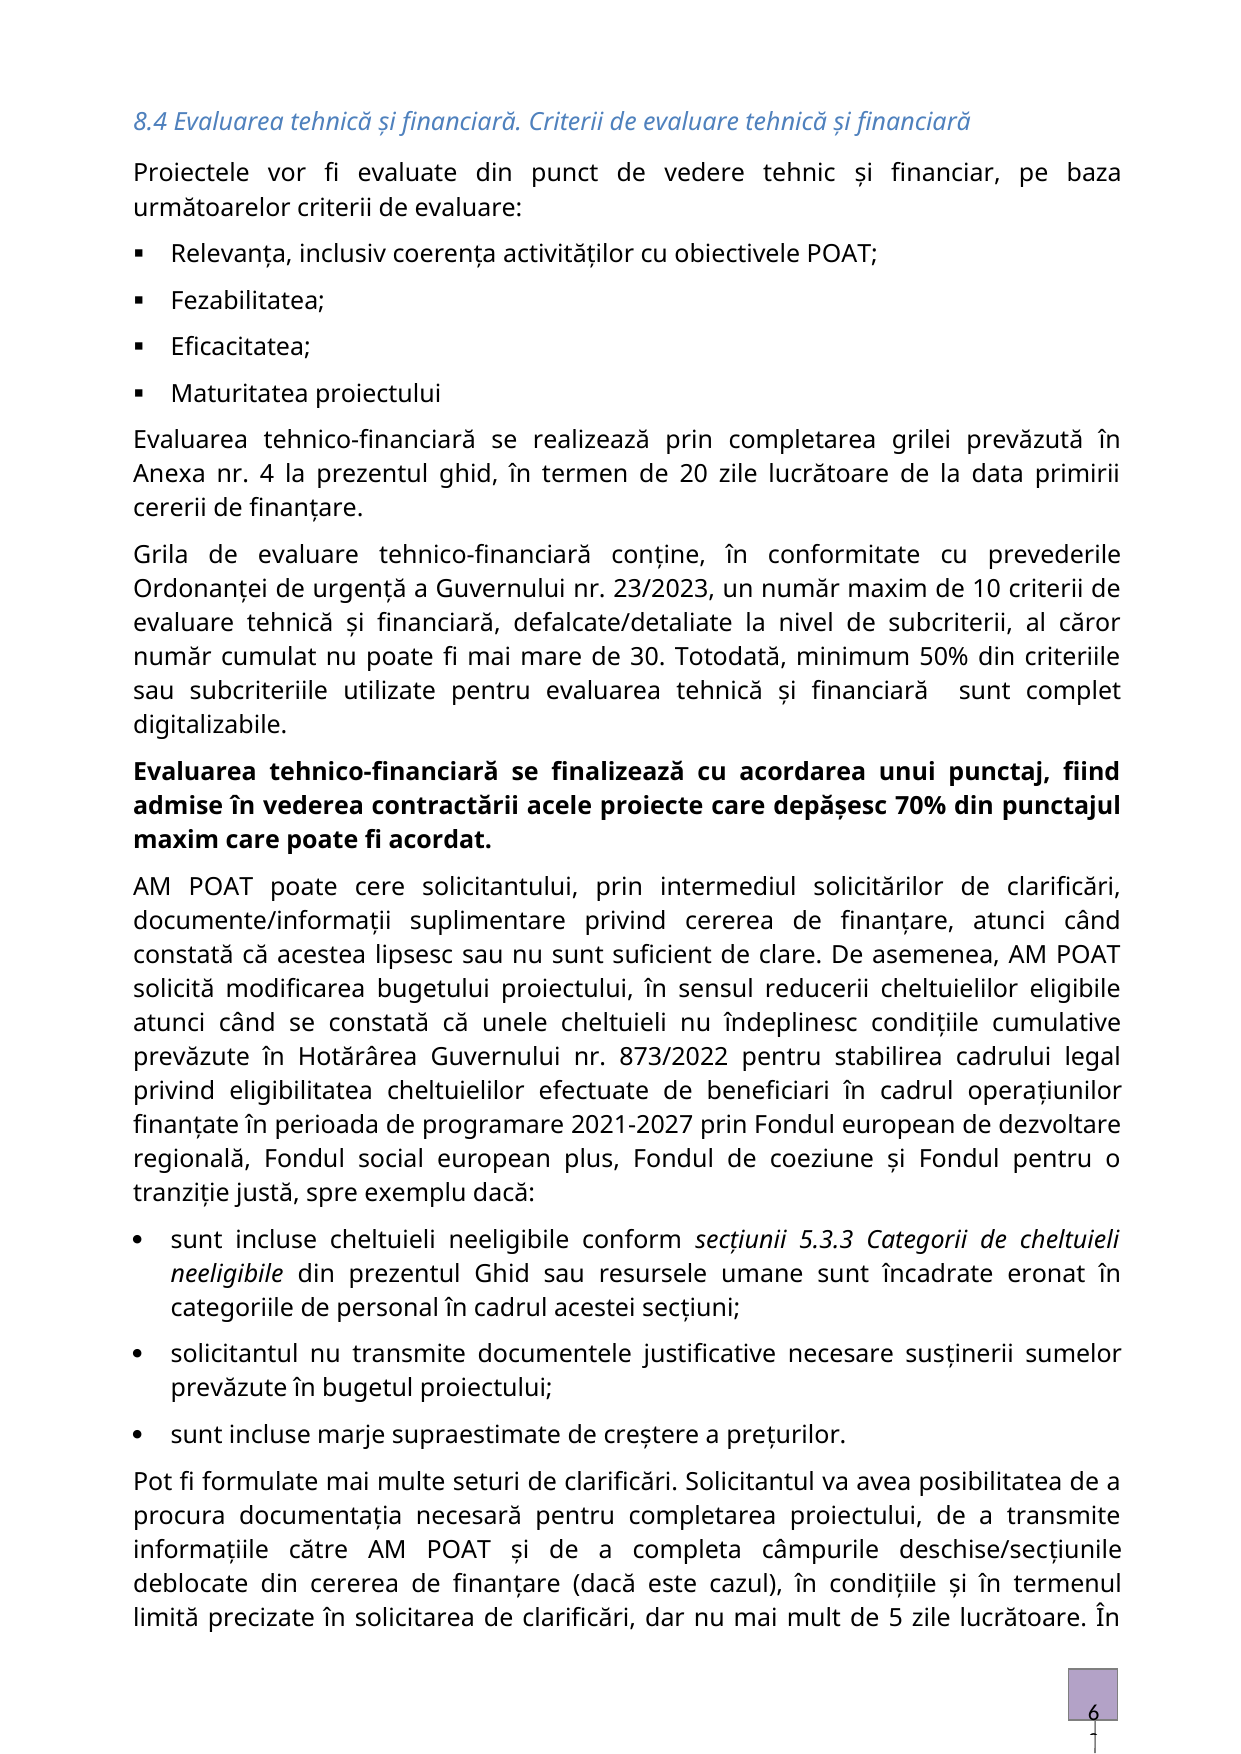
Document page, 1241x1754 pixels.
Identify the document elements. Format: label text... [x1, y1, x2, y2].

text Proiectele vor fi evaluate din punct de vedere tehnic şi financiar, pe baza următoarelor criterii de evaluare: [133, 155, 1122, 223]
list Eficacitatea; [133, 329, 1122, 363]
list solicitantul nu transmite documentele justificative necesare susținerii sumelor prevăzute în bugetul proiectului; [133, 1336, 1122, 1404]
list sunt incluse cheltuieli neeligibile conform secțiunii 5.3.3 Categorii de cheltuieli neeligibile din prezentul Ghid sau resursele umane sunt încadrate eronat în categoriile de personal în cadrul acestei secțiuni; [133, 1221, 1122, 1323]
subtitle 8.4 Evaluarea tehnică și financiară. Criterii de evaluare tehnică și financiară [133, 103, 1122, 137]
list Relevanţa, inclusiv coerenţa activităţilor cu obiectivele POAT; [133, 236, 1122, 270]
text Grila de evaluare tehnico-financiară conține, în conformitate cu prevederile Ordonanței de urgență a Guvernului nr. 23/2023, un număr maxim de 10 criterii de evaluare tehnică și financiară, defalcate/detaliate la nivel de subcriterii, al căror număr cumulat nu poate fi mai mare de 30. Totodată, minimum 50% din criteriile sau subcriteriile utilizate pentru evaluarea tehnică și financiară sunt complet digitalizabile. [133, 537, 1122, 741]
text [133, 1463, 1122, 1633]
text AM POAT poate cere solicitantului, prin intermediul solicitărilor de clarificări, documente/informaţii suplimentare privind cererea de finanţare, atunci când constată că acestea lipsesc sau nu sunt suficient de clare. De asemenea, AM POAT solicită modificarea bugetului proiectului, în sensul reducerii cheltuielilor eligibile atunci când se constată că unele cheltuieli nu îndeplinesc condițiile cumulative prevăzute în Hotărârea Guvernului nr. 873/2022 pentru stabilirea cadrului legal privind eligibilitatea cheltuielilor efectuate de beneficiari în cadrul operațiunilor finanțate în perioada de programare 2021-2027 prin Fondul european de dezvoltare regională, Fondul social european plus, Fondul de coeziune și Fondul pentru o tranziție justă, spre exemplu dacă: [133, 868, 1122, 1209]
list Maturitatea proiectului [133, 375, 1122, 409]
text Evaluarea tehnico-financiară se finalizează cu acordarea unui punctaj, fiind admise în vederea contractării acele proiecte care depășesc 70% din punctajul maxim care poate fi acordat. [133, 753, 1122, 856]
list sunt incluse marje supraestimate de creștere a prețurilor. [133, 1417, 1122, 1451]
list Fezabilitatea; [133, 282, 1122, 316]
text Evaluarea tehnico-financiară se realizează prin completarea grilei prevăzută în Anexa nr. 4 la prezentul ghid, în termen de 20 zile lucrătoare de la data primirii cererii de finanțare. [133, 422, 1122, 524]
